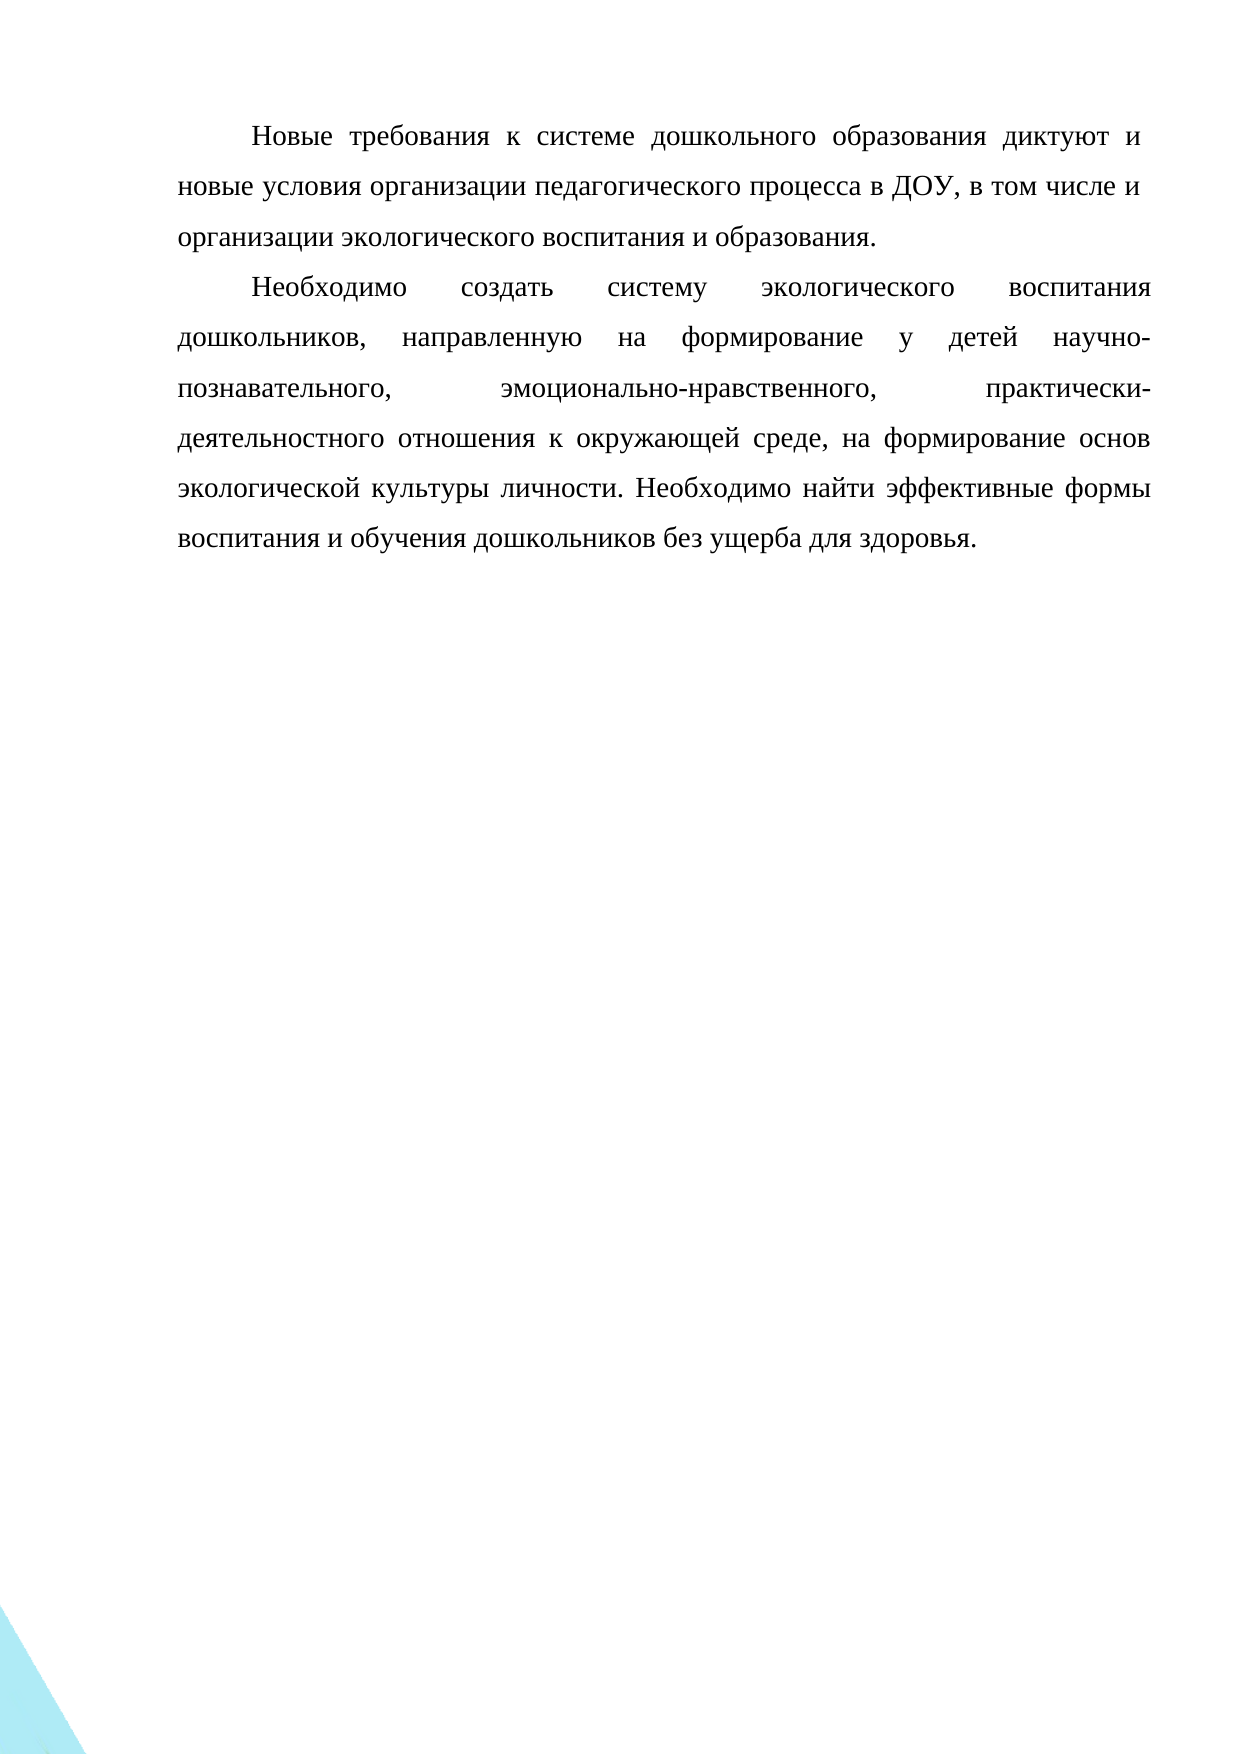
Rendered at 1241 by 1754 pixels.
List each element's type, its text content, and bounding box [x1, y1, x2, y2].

picture [0, 1607, 86, 1754]
text Новые требования к системе дошкольного образования диктуют и новые условия организации педагогического процесса в ДОУ, в том числе и организации экологического воспитания и образования. [177, 118, 1141, 252]
text Необходимо создать систему экологического воспитания дошкольников, направленную на формирование у детей научно-познавательного, эмоционально-нравственного, практически-деятельностного отношения к окружающей среде, на формирование основ экологической культуры личности. Необходимо найти эффективные формы воспитания и обучения дошкольников без ущерба для здоровья. [177, 269, 1152, 554]
